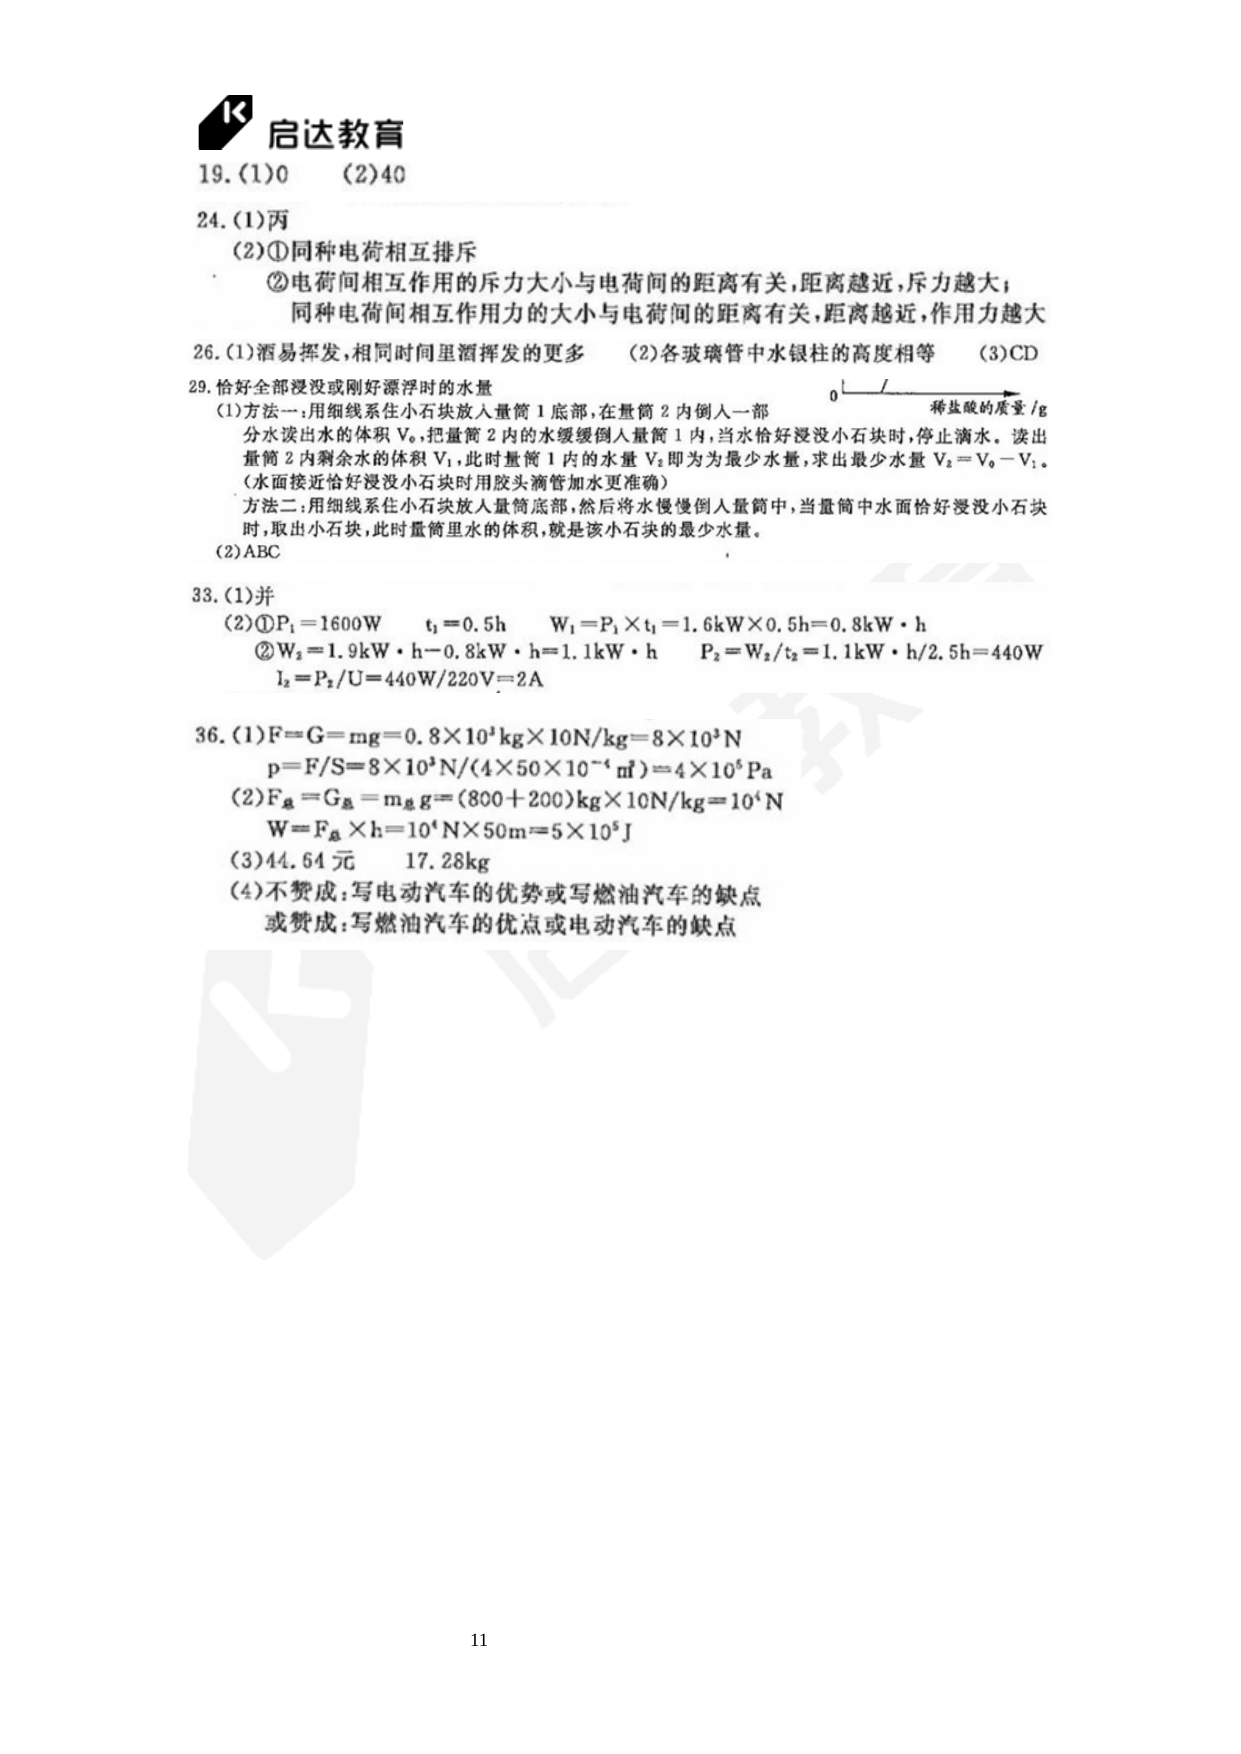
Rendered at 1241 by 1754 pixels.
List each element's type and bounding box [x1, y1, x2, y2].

picture [198, 95, 404, 150]
picture [187, 339, 1053, 365]
picture [187, 379, 1052, 563]
picture [187, 202, 1052, 329]
picture [187, 162, 426, 192]
picture [187, 719, 802, 950]
picture [187, 582, 1053, 693]
